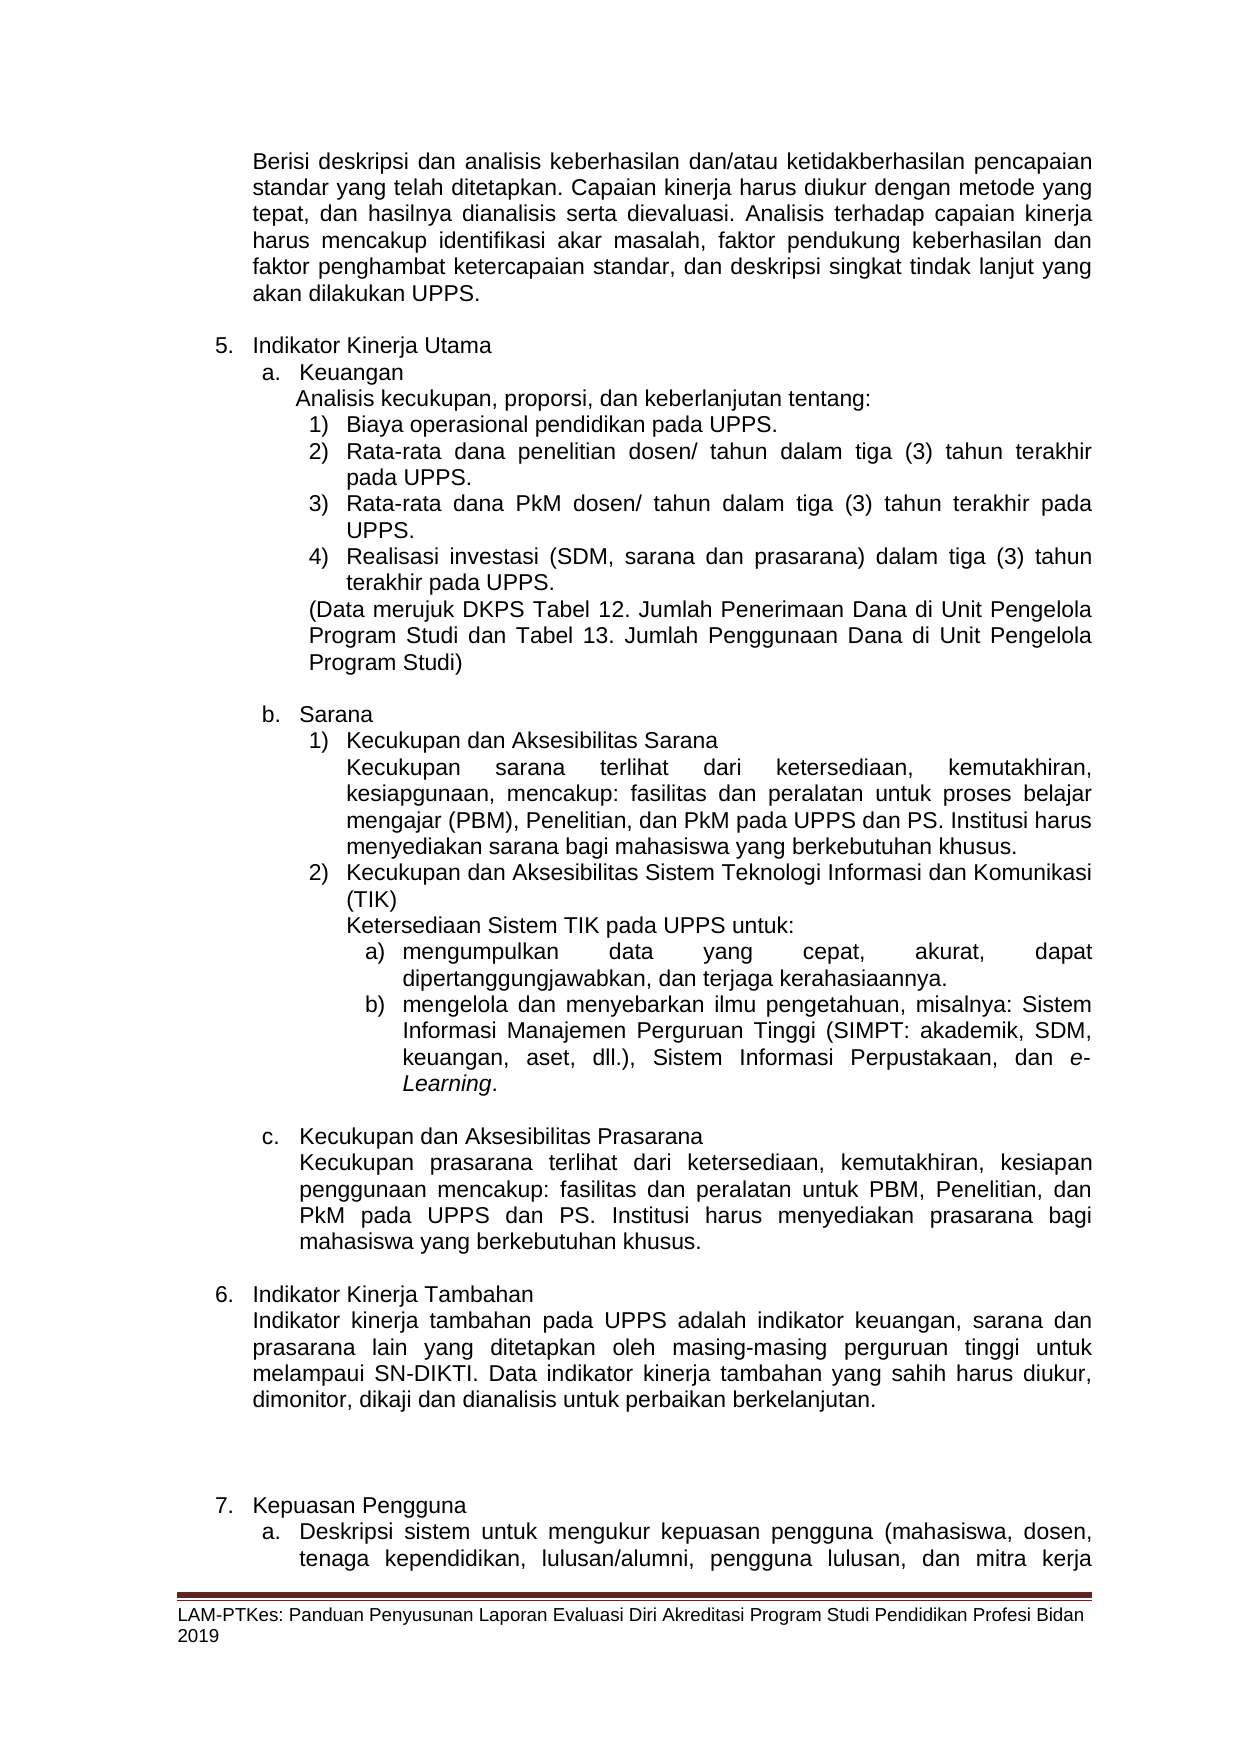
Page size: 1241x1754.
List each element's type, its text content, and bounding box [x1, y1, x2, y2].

list Rata-rata dana PkM dosen/ tahun dalam tiga (3) tahun terakhir pada UPPS. [308, 490, 1092, 543]
list Realisasi investasi (SDM, sarana dan prasarana) dalam tiga (3) tahun terakhir pada UPPS. [308, 543, 1092, 596]
text Ketersediaan Sistem TIK pada UPPS untuk: [346, 912, 1092, 938]
list Kecukupan dan Aksesibilitas Sistem Teknologi Informasi dan Komunikasi (TIK) [308, 859, 1092, 912]
text Kecukupan sarana terlihat dari ketersediaan, kemutakhiran, kesiapgunaan, mencakup: fasilitas dan peralatan untuk proses belajar mengajar (PBM), Penelitian, dan PkM pada UPPS dan PS. Institusi harus menyediakan sarana bagi mahasiswa yang berkebutuhan khusus. [346, 754, 1092, 859]
list Keuangan [262, 358, 1092, 385]
list Kecukupan dan Aksesibilitas Sarana [308, 727, 1092, 754]
list Kepuasan Pengguna [215, 1492, 1092, 1518]
list Sarana [262, 701, 1092, 727]
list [262, 1518, 1092, 1571]
text Berisi deskripsi dan analisis keberhasilan dan/atau ketidakberhasilan pencapaian standar yang telah ditetapkan. Capaian kinerja harus diukur dengan metode yang tepat, dan hasilnya dianalisis serta dievaluasi. Analisis terhadap capaian kinerja harus mencakup identifikasi akar masalah, faktor pendukung keberhasilan dan faktor penghambat ketercapaian standar, dan deskripsi singkat tindak lanjut yang akan dilakukan UPPS. [252, 148, 1092, 306]
text Analisis kecukupan, proporsi, dan keberlanjutan tentang: [295, 385, 1092, 411]
text Kecukupan prasarana terlihat dari ketersediaan, kemutakhiran, kesiapan penggunaan mencakup: fasilitas dan peralatan untuk PBM, Penelitian, dan PkM pada UPPS dan PS. Institusi harus menyediakan prasarana bagi mahasiswa yang berkebutuhan khusus. [299, 1149, 1092, 1254]
list Indikator Kinerja Tambahan [215, 1281, 1092, 1307]
text (Data merujuk DKPS Tabel 12. Jumlah Penerimaan Dana di Unit Pengelola Program Studi dan Tabel 13. Jumlah Penggunaan Dana di Unit Pengelola Program Studi) [308, 596, 1092, 675]
list Biaya operasional pendidikan pada UPPS. [308, 411, 1092, 438]
list mengumpulkan data yang cepat, akurat, dapat dipertanggungjawabkan, dan terjaga kerahasiaannya. [365, 938, 1092, 991]
list Indikator Kinerja Utama [215, 332, 1092, 358]
list Kecukupan dan Aksesibilitas Prasarana [262, 1123, 1092, 1149]
list mengelola dan menyebarkan ilmu pengetahuan, misalnya: Sistem Informasi Manajemen Perguruan Tinggi (SIMPT: akademik, SDM, keuangan, aset, dll.), Sistem Informasi Perpustakaan, dan e-Learning. [365, 991, 1092, 1096]
list Rata-rata dana penelitian dosen/ tahun dalam tiga (3) tahun terakhir pada UPPS. [308, 438, 1092, 490]
text Indikator kinerja tambahan pada UPPS adalah indikator keuangan, sarana dan prasarana lain yang ditetapkan oleh masing-masing perguruan tinggi untuk melampaui SN-DIKTI. Data indikator kinerja tambahan yang sahih harus diukur, dimonitor, dikaji dan dianalisis untuk perbaikan berkelanjutan. [252, 1307, 1092, 1413]
